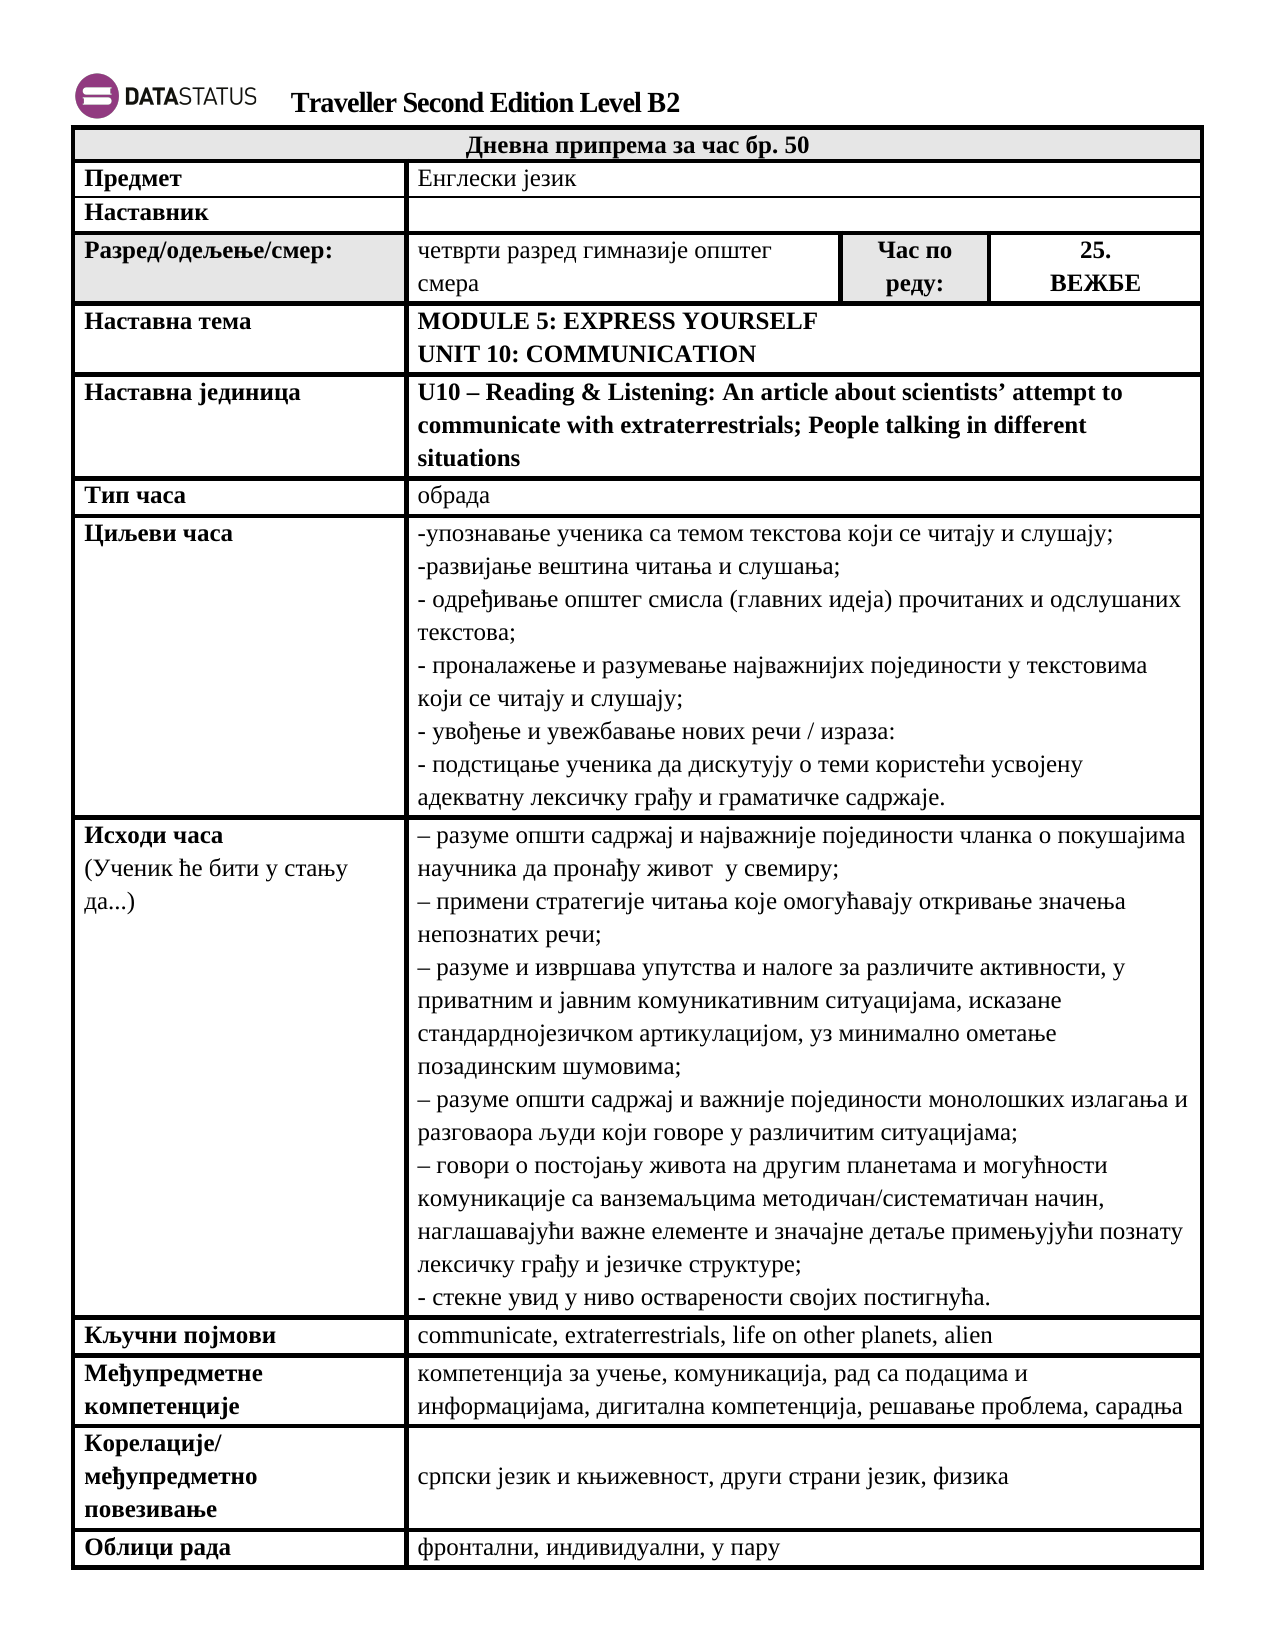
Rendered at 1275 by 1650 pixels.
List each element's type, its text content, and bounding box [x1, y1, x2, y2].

table_cell 25. ВЕЖБЕ [991, 235, 1200, 301]
table_cell Кључни појмови [75, 1320, 404, 1353]
table_cell фронтални, индивидуални, у пару [409, 1532, 1200, 1565]
table_cell компетенција за учење, комуникација, рад са подацима и информацијама, дигитална компетенција, решавање проблема, сарадња [409, 1358, 1200, 1424]
table_cell Наставна јединица [75, 377, 404, 476]
table_cell Облици рада [75, 1532, 404, 1565]
table_cell MODULE 5: EXPRESS YOURSELF UNIT 10: COMMUNICATION [409, 306, 1200, 372]
table_cell Циљеви часа [75, 518, 404, 815]
table_cell Тип часа [75, 481, 404, 513]
table_cell – разуме општи садржај и најважније појединости чланка о покушајима научника да пронађу живот у свемиру; – примени стратегије читања које омогућавају откривање значења непознатих речи; – разуме и извршава упутства и налоге за различите активности, у приватним и јавним комуникативним ситуацијама, исказане стандарднојезичком артикулацијом, уз минимално ометање позадинским шумовима; – разуме општи садржај и важније појединости монолошких излагања и разговаора људи који говоре у различитим ситуацијама; – говори о постојању живота на другим планетама и могућности комуникације са ванземаљцима методичан/систематичан начин, наглашавајући важне елементе и значајне детаље примењујући познату лексичку грађу и језичке структуре; - стекне увид у ниво остварености својих постигнућа. [409, 820, 1200, 1315]
table_cell Час по реду: [843, 235, 987, 301]
table_cell Разред/одељење/смер: [75, 235, 404, 301]
table_cell српски језик и књижевност, други страни језик, физика [409, 1428, 1200, 1527]
table_cell U10 – Reading & Listening: An article about scientists’ attempt to communicate with extraterrestrials; People talking in different situations [409, 377, 1200, 476]
table_cell communicate, extraterrestrials, life on other planets, alien [409, 1320, 1200, 1353]
table_cell oбрада [409, 481, 1200, 513]
table_header Дневна припрема за час бр. 50 [75, 130, 1200, 159]
table_cell Енглески језик [409, 163, 1200, 196]
picture [75, 73, 257, 119]
table_cell -упознавање ученика са темом текстова који се читају и слушају; -развијање вештина читања и слушања; - одређивање општег смисла (главних идеја) прочитаних и одслушаних текстова; - проналажење и разумевање најважнијих појединости у текстовима који се читају и слушају; - увођење и увежбавање нових речи / израза: - подстицање ученика да дискутују о теми користећи усвојену адекватну лексичку грађу и граматичке садржаје. [409, 518, 1200, 815]
table_cell четврти разред гимназије општег смера [409, 235, 838, 301]
table_cell Наставна тема [75, 306, 404, 372]
table_cell Предмет [75, 163, 404, 196]
table_cell Исходи часа (Ученик ће бити у стању да...) [75, 820, 404, 1315]
table_cell Међупредметне компетенције [75, 1358, 404, 1424]
table_cell Корелације/међупредметно повезивање [75, 1428, 404, 1527]
table_cell [409, 198, 1200, 231]
table_cell Наставник [75, 198, 404, 231]
